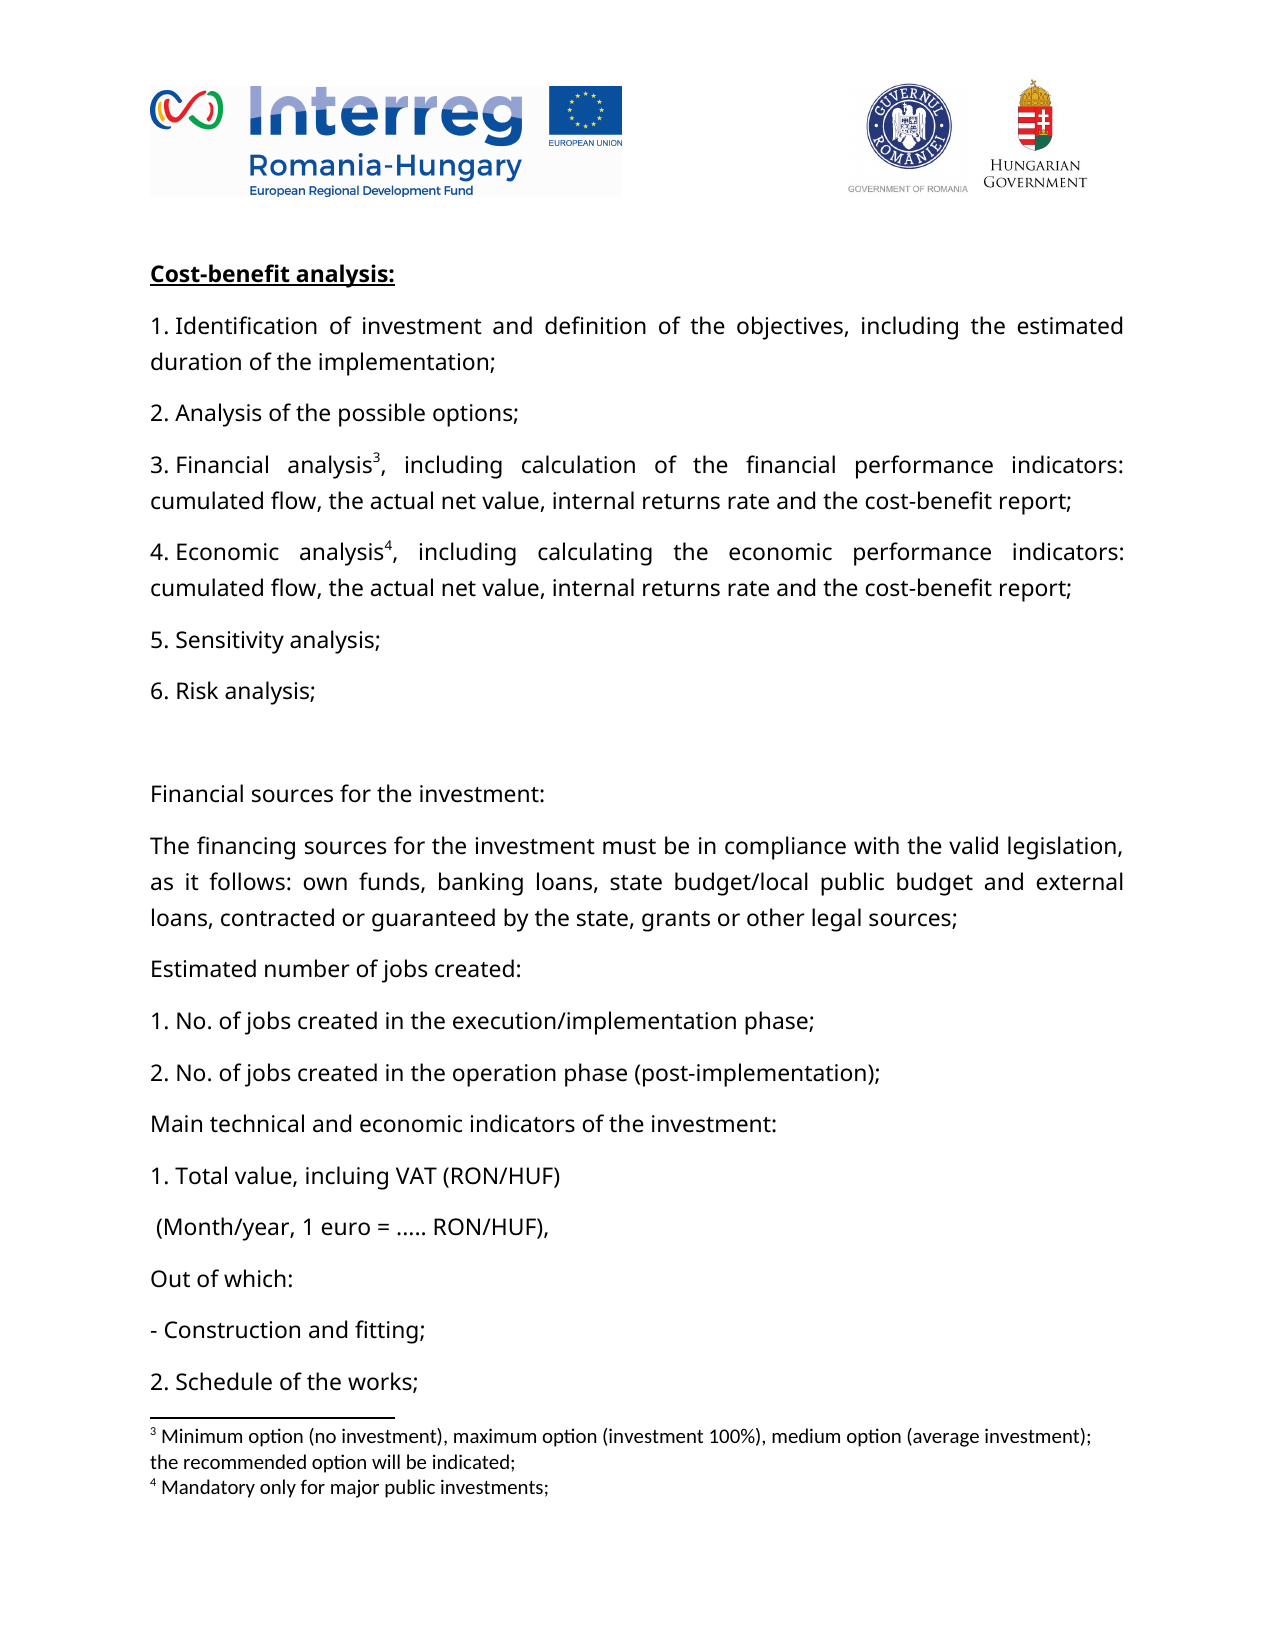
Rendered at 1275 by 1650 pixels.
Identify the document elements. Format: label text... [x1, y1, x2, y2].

text 1. No. of jobs created in the execution/implementation phase; [150, 1000, 1125, 1036]
text 1. Total value, incluing VAT (RON/HUF) [150, 1155, 1125, 1191]
text 2. Analysis of the possible options; [150, 392, 1125, 428]
text The financing sources for the investment must be in compliance with the valid legislation, as it follows: own funds, banking loans, state budget/local public budget and external loans, contracted or guaranteed by the state, grants or other legal sources; [150, 825, 1125, 933]
text 3. Financial analysis, including calculation of the financial performance indicators: cumulated flow, the actual net value, internal returns rate and the cost-benefit report; [150, 444, 1125, 516]
text 2. Schedule of the works; [150, 1361, 1125, 1397]
text 1. Identification of investment and definition of the objectives, including the estimated duration of the implementation; [150, 305, 1125, 377]
text Main technical and economic indicators of the investment: [150, 1103, 1125, 1139]
text 4. Economic analysis, including calculating the economic performance indicators: cumulated flow, the actual net value, internal returns rate and the cost-benefit report; [150, 531, 1125, 603]
text Estimated number of jobs created: [150, 949, 1125, 984]
picture [150, 86, 622, 197]
text 2. No. of jobs created in the operation phase (post-implementation); [150, 1052, 1125, 1088]
text - Construction and fitting; [150, 1309, 1125, 1346]
text Cost-benefit analysis: [150, 253, 1125, 289]
text (Month/year, 1 euro = ..... RON/HUF), [150, 1206, 1125, 1242]
text Financial sources for the investment: [150, 774, 1125, 809]
text Out of which: [150, 1258, 1125, 1294]
text 6. Risk analysis; [150, 671, 1125, 706]
picture [844, 82, 970, 197]
picture [979, 75, 1091, 197]
text 5. Sensitivity analysis; [150, 619, 1125, 655]
